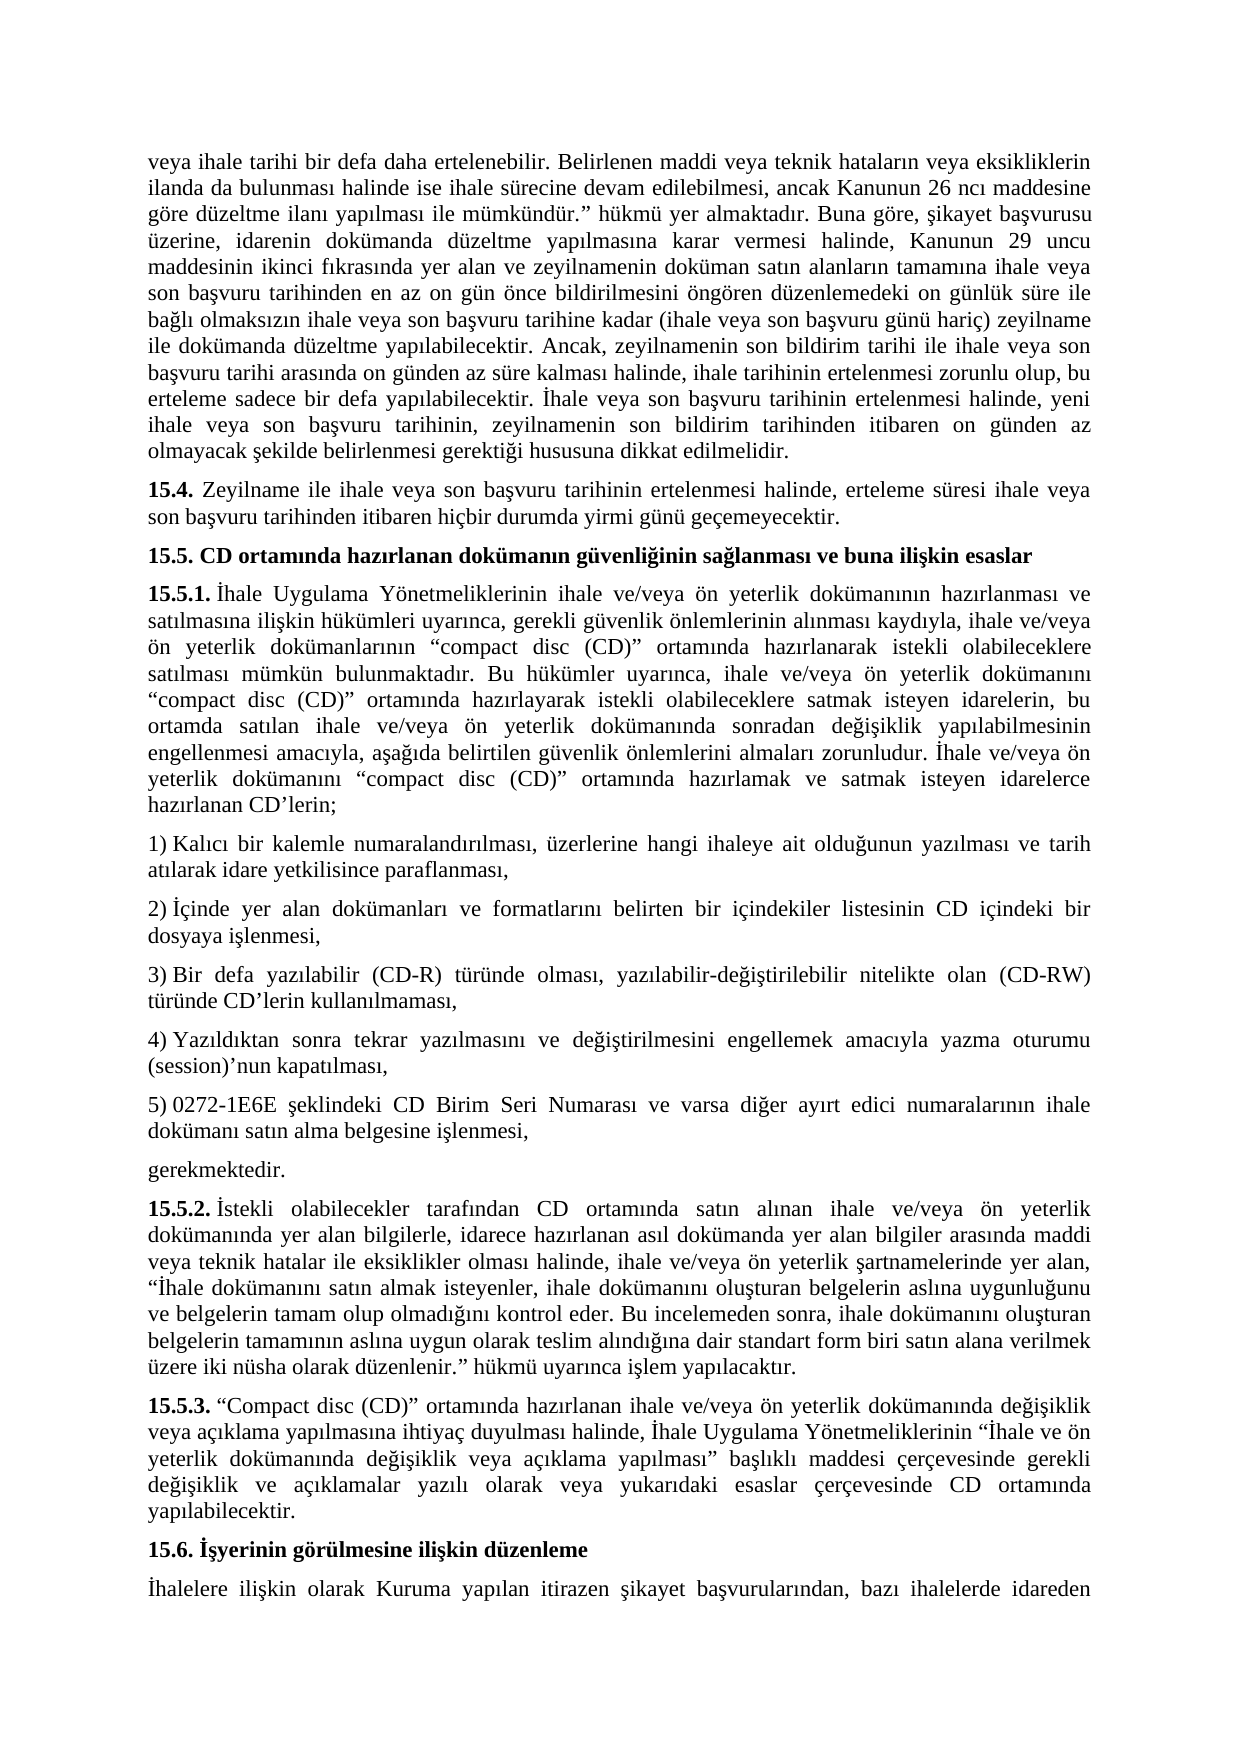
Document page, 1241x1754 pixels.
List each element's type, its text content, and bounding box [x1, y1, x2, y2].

text 15.5.2. İstekli olabilecekler tarafından CD ortamında satın alınan ihale ve/veya ön yeterlik dokümanında yer alan bilgilerle, idarece hazırlanan asıl dokümanda yer alan bilgiler arasında maddi veya teknik hatalar ile eksiklikler olması halinde, ihale ve/veya ön yeterlik şartnamelerinde yer alan, “İhale dokümanını satın almak isteyenler, ihale dokümanını oluşturan belgelerin aslına uygunluğunu ve belgelerin tamam olup olmadığını kontrol eder. Bu incelemeden sonra, ihale dokümanını oluşturan belgelerin tamamının aslına uygun olarak teslim alındığına dair standart form biri satın alana verilmek üzere iki nüsha olarak düzenlenir.” hükmü uyarınca işlem yapılacaktır. [148, 1195, 1092, 1379]
text 15.4. Zeyilname ile ihale veya son başvuru tarihinin ertelenmesi halinde, erteleme süresi ihale veya son başvuru tarihinden itibaren hiçbir durumda yirmi günü geçemeyecektir. [148, 476, 1092, 529]
text 15.5.3. “Compact disc (CD)” ortamında hazırlanan ihale ve/veya ön yeterlik dokümanında değişiklik veya açıklama yapılmasına ihtiyaç duyulması halinde, İhale Uygulama Yönetmeliklerinin “İhale ve ön yeterlik dokümanında değişiklik veya açıklama yapılması” başlıklı maddesi çerçevesinde gerekli değişiklik ve açıklamalar yazılı olarak veya yukarıdaki esaslar çerçevesinde CD ortamında yapılabilecektir. [148, 1392, 1092, 1524]
text gerekmektedir. [148, 1156, 1092, 1183]
text 2) İçinde yer alan dokümanları ve formatlarını belirten bir içindekiler listesinin CD içindeki bir dosyaya işlenmesi, [148, 895, 1092, 948]
text 15.5. CD ortamında hazırlanan dokümanın güvenliğinin sağlanması ve buna ilişkin esaslar [148, 542, 1092, 568]
text 1) Kalıcı bir kalemle numaralandırılması, üzerlerine hangi ihaleye ait olduğunun yazılması ve tarih atılarak idare yetkilisince paraflanması, [148, 830, 1092, 883]
text 15.5.1. İhale Uygulama Yönetmeliklerinin ihale ve/veya ön yeterlik dokümanının hazırlanması ve satılmasına ilişkin hükümleri uyarınca, gerekli güvenlik önlemlerinin alınması kaydıyla, ihale ve/veya ön yeterlik dokümanlarının “compact disc (CD)” ortamında hazırlanarak istekli olabileceklere satılması mümkün bulunmaktadır. Bu hükümler uyarınca, ihale ve/veya ön yeterlik dokümanını “compact disc (CD)” ortamında hazırlayarak istekli olabileceklere satmak isteyen idarelerin, bu ortamda satılan ihale ve/veya ön yeterlik dokümanında sonradan değişiklik yapılabilmesinin engellenmesi amacıyla, aşağıda belirtilen güvenlik önlemlerini almaları zorunludur. İhale ve/veya ön yeterlik dokümanını “compact disc (CD)” ortamında hazırlamak ve satmak isteyen idarelerce hazırlanan CD’lerin; [148, 581, 1092, 818]
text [148, 1575, 1092, 1602]
text 3) Bir defa yazılabilir (CD-R) türünde olması, yazılabilir-değiştirilebilir nitelikte olan (CD-RW) türünde CD’lerin kullanılmaması, [148, 961, 1092, 1013]
text 5) 0272-1E6E şeklindeki CD Birim Seri Numarası ve varsa diğer ayırt edici numaralarının ihale dokümanı satın alma belgesine işlenmesi, [148, 1091, 1092, 1144]
text 15.6. İşyerinin görülmesine ilişkin düzenleme [148, 1536, 1092, 1563]
text 4) Yazıldıktan sonra tekrar yazılmasını ve değiştirilmesini engellemek amacıyla yazma oturumu (session)’nun kapatılması, [148, 1026, 1092, 1078]
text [148, 148, 1092, 464]
